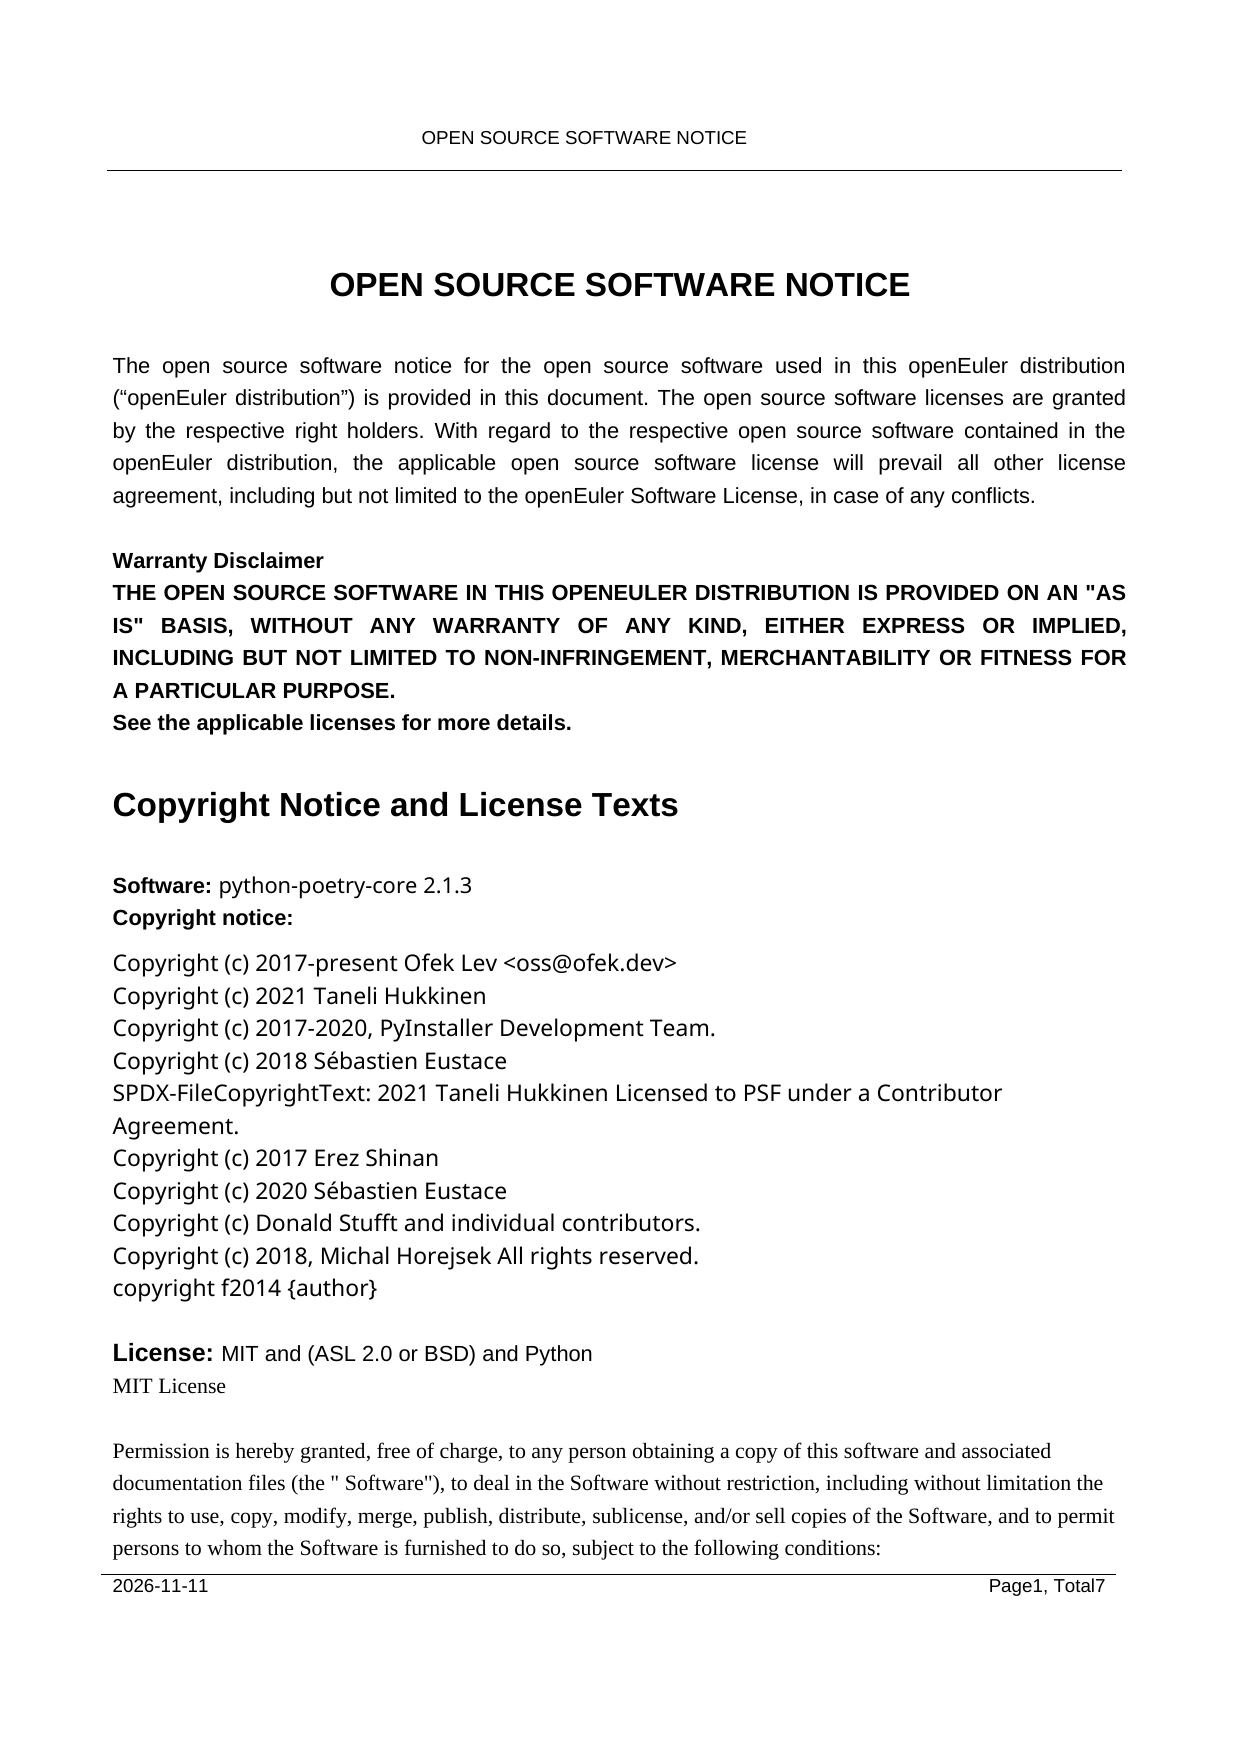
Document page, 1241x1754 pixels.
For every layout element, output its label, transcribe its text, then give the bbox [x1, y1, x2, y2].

text OPEN SOURCE SOFTWARE NOTICE [112, 251, 1128, 316]
text THE OPEN SOURCE SOFTWARE IN THIS OPENEULER DISTRIBUTION IS PROVIDED ON AN "AS IS" BASIS, WITHOUT ANY WARRANTY OF ANY KIND, EITHER EXPRESS OR IMPLIED, INCLUDING BUT NOT LIMITED TO NON-INFRINGEMENT, MERCHANTABILITY OR FITNESS FOR A PARTICULAR PURPOSE. See the applicable licenses for more details. [112, 576, 1128, 739]
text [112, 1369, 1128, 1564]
title Software: python-poetry-core 2.1.3 [112, 869, 1128, 901]
text Copyright (c) 2017-present Ofek Lev <oss@ofek.dev> Copyright (c) 2021 Taneli Hukkinen Copyright (c) 2017-2020, PyInstaller Development Team. Copyright (c) 2018 Sébastien Eustace SPDX-FileCopyrightText: 2021 Taneli Hukkinen Licensed to PSF under a Contributor Agreement. Copyright (c) 2017 Erez Shinan Copyright (c) 2020 Sébastien Eustace Copyright (c) Donald Stufft and individual contributors. Copyright (c) 2018, Michal Horejsek All rights reserved. copyright f2014 {author} [112, 947, 1128, 1337]
text Copyright notice: [112, 901, 1128, 934]
text License: MIT and (ASL 2.0 or BSD) and Python [112, 1337, 1128, 1369]
text The open source software notice for the open source software used in this openEuler distribution (“openEuler distribution”) is provided in this document. The open source software licenses are granted by the respective right holders. With regard to the respective open source software contained in the openEuler distribution, the applicable open source software license will prevail all other license agreement, including but not limited to the openEuler Software License, in case of any conflicts. [112, 349, 1128, 511]
text Copyright Notice and License Texts [112, 771, 1128, 836]
text Warranty Disclaimer [112, 544, 1128, 576]
